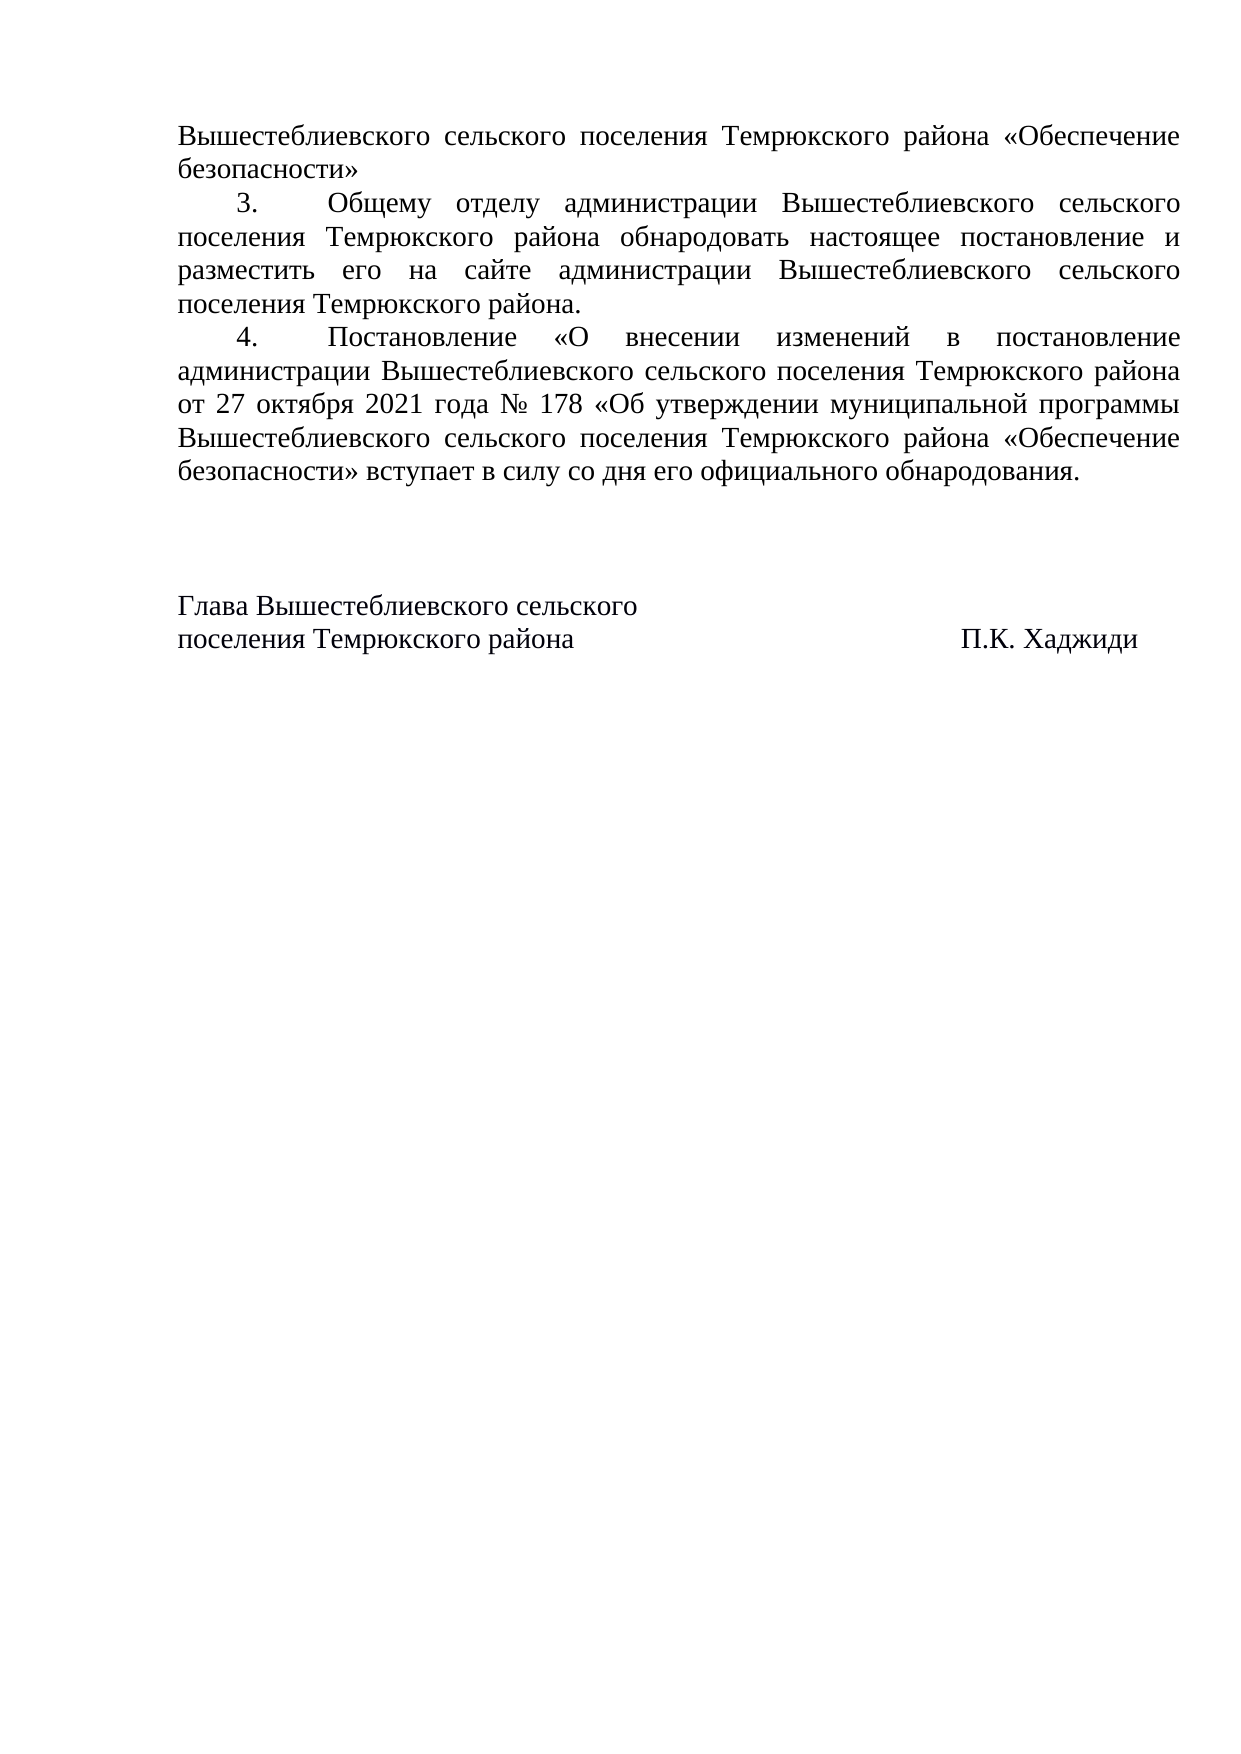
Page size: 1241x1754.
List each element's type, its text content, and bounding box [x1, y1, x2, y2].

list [177, 118, 1181, 185]
text поселения Темрюкского района П.К. Хаджиди [177, 621, 1152, 655]
text Глава Вышестеблиевского сельского [177, 588, 1152, 621]
list Постановление «О внесении изменений в постановление администрации Вышестеблиевского сельского поселения Темрюкского района от 27 октября 2021 года № 178 «Об утверждении муниципальной программы Вышестеблиевского сельского поселения Темрюкского района «Обеспечение безопасности» вступает в силу со дня его официального обнародования. [177, 319, 1181, 487]
list Общему отделу администрации Вышестеблиевского сельского поселения Темрюкского района обнародовать настоящее постановление и разместить его на сайте администрации Вышестеблиевского сельского поселения Темрюкского района. [177, 185, 1181, 319]
